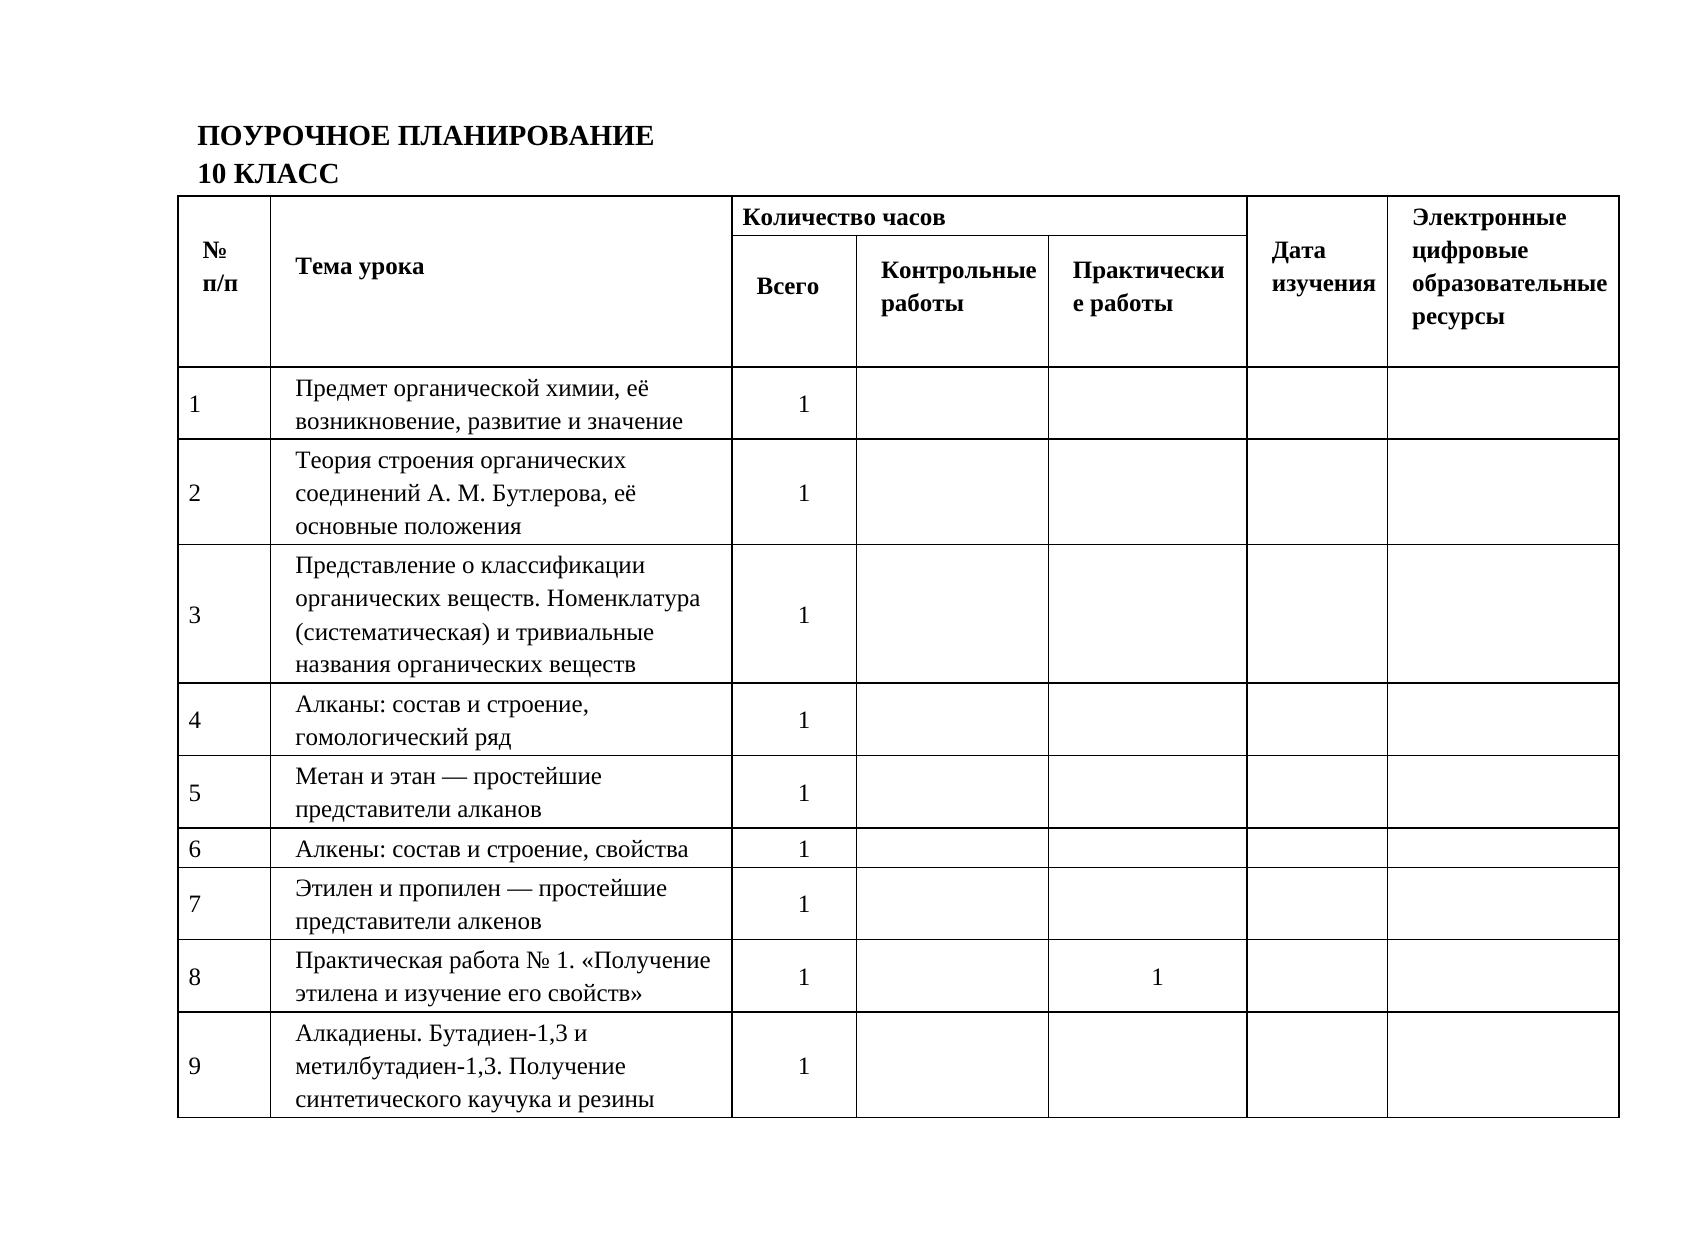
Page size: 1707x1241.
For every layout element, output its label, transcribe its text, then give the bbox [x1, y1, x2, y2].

table_cell 7 [179, 868, 270, 939]
table_cell 1 [733, 368, 856, 438]
text ПОУРОЧНОЕ ПЛАНИРОВАНИЕ [190, 118, 1618, 152]
table_cell 1 [733, 756, 856, 827]
table_header Тема урока [271, 197, 731, 366]
table_cell 1 [733, 1013, 856, 1117]
text 10 КЛАСС [190, 157, 1618, 190]
table_cell Контрольные работы [857, 236, 1048, 366]
table_cell Этилен и пропилен — простейшие представители алкенов [271, 868, 731, 939]
table_cell [1388, 829, 1618, 866]
table_cell [1049, 440, 1246, 544]
table_cell Всего [733, 236, 856, 366]
table_cell [1388, 440, 1618, 544]
table_cell [1248, 829, 1387, 866]
table_cell [1248, 368, 1387, 438]
table_cell 1 [733, 868, 856, 939]
table_cell 1 [733, 684, 856, 754]
table_cell [1049, 829, 1246, 866]
table_cell [1248, 868, 1387, 939]
table_cell [1248, 940, 1387, 1011]
table_cell [857, 1013, 1048, 1117]
table_cell [857, 368, 1048, 438]
table_header Дата изучения [1248, 197, 1387, 366]
table_cell [857, 440, 1048, 544]
table_cell Алкены: состав и строение, свойства [271, 829, 731, 866]
table_cell [1388, 940, 1618, 1011]
table_cell [1388, 545, 1618, 682]
table_cell [857, 940, 1048, 1011]
table_cell 1 [733, 829, 856, 866]
table_cell [1248, 1013, 1387, 1117]
table_cell 1 [733, 440, 856, 544]
table_header Количество часов [733, 197, 1246, 234]
table_cell [857, 684, 1048, 754]
table_cell [1049, 368, 1246, 438]
table_cell 6 [179, 829, 270, 866]
table_cell 9 [179, 1013, 270, 1117]
table_cell [1248, 756, 1387, 827]
table_cell Практические работы [1049, 236, 1246, 366]
table_cell [857, 868, 1048, 939]
table_cell [1248, 440, 1387, 544]
table_cell [1388, 868, 1618, 939]
table_cell [1049, 756, 1246, 827]
table_cell [1049, 868, 1246, 939]
table_header № п/п [179, 197, 270, 366]
table_cell [1248, 545, 1387, 682]
table_cell 8 [179, 940, 270, 1011]
table_cell [1049, 1013, 1246, 1117]
table_cell 1 [1049, 940, 1246, 1011]
table_cell Предмет органической химии, её возникновение, развитие и значение [271, 368, 731, 438]
table_cell [1049, 684, 1246, 754]
table_cell Алканы: состав и строение, гомологический ряд [271, 684, 731, 754]
table_cell 1 [733, 545, 856, 682]
table_cell [857, 545, 1048, 682]
table_cell 3 [179, 545, 270, 682]
table_cell 2 [179, 440, 270, 544]
table_cell [1049, 545, 1246, 682]
table_cell [857, 829, 1048, 866]
table_cell [1388, 1013, 1618, 1117]
table_cell 4 [179, 684, 270, 754]
table_cell 1 [733, 940, 856, 1011]
table_cell [1388, 756, 1618, 827]
table_cell [1388, 684, 1618, 754]
table_cell [857, 756, 1048, 827]
table_cell Алкадиены. Бутадиен-1,3 и метилбутадиен-1,3. Получение синтетического каучука и резины [271, 1013, 731, 1117]
table_header Электронные цифровые образовательные ресурсы [1388, 197, 1618, 366]
table_cell [1248, 684, 1387, 754]
table_cell Представление о классификации органических веществ. Номенклатура (систематическая) и тривиальные названия органических веществ [271, 545, 731, 682]
table_cell Теория строения органических соединений А. М. Бутлерова, её основные положения [271, 440, 731, 544]
table_cell 5 [179, 756, 270, 827]
table_cell Практическая работа № 1. «Получение этилена и изучение его свойств» [271, 940, 731, 1011]
table_cell Метан и этан — простейшие представители алканов [271, 756, 731, 827]
table_cell 1 [179, 368, 270, 438]
table_cell [1388, 368, 1618, 438]
